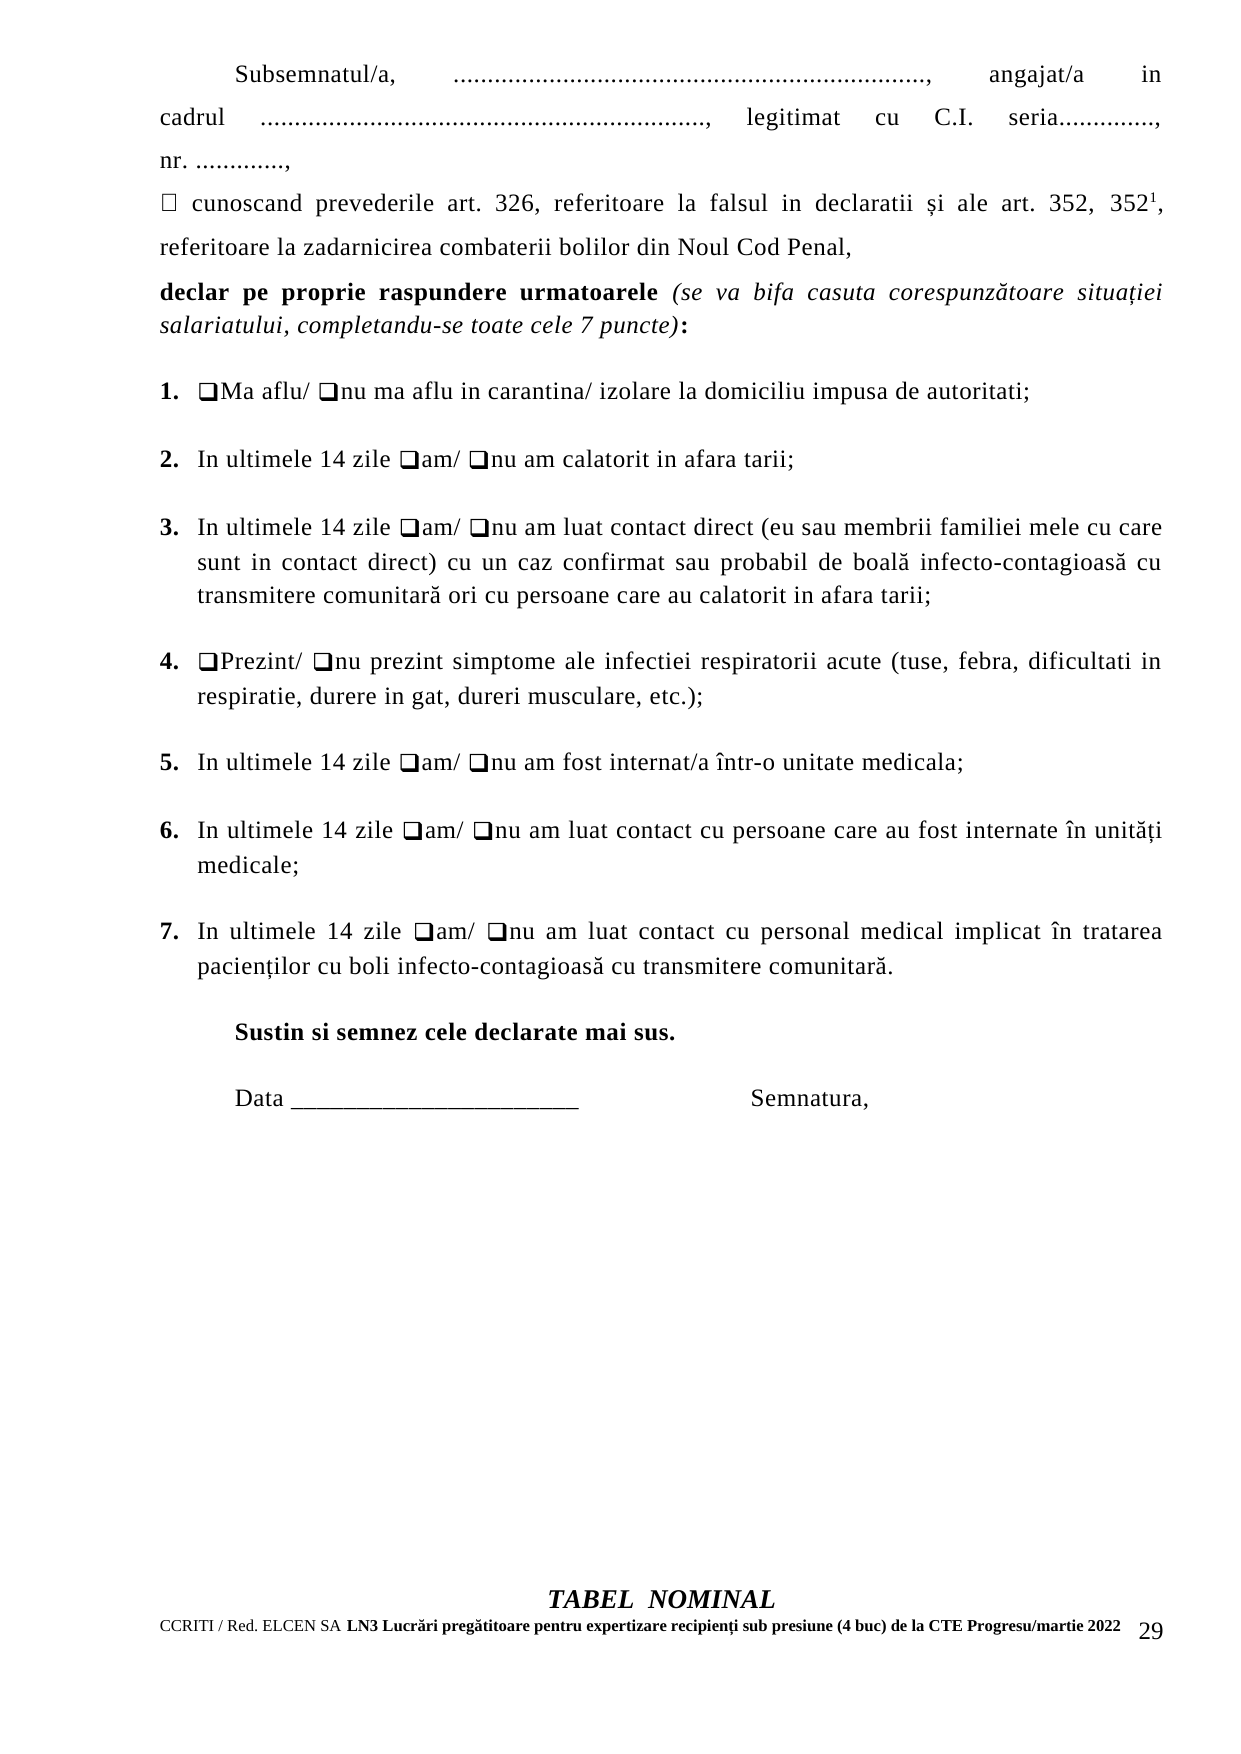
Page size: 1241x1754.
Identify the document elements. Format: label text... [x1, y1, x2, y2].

text declar pe proprie raspundere urmatoarele (se va bifa casuta corespunzătoare situației salariatului, completandu-se toate cele 7 puncte): [159, 277, 1163, 339]
list In ultimele 14 zile am/ nu am luat contact cu persoane care au fost internate în unități medicale; [159, 815, 1163, 879]
list In ultimele 14 zile am/ nu am calatorit in afara tarii; [159, 444, 1163, 475]
text TABEL NOMINAL [159, 1583, 1163, 1614]
list In ultimele 14 zile am/ nu am luat contact cu personal medical implicat în tratarea pacienților cu boli infecto-contagioasă cu transmitere comunitară. [159, 916, 1163, 979]
text Sustin si semnez cele declarate mai sus. [159, 1017, 1163, 1046]
list In ultimele 14 zile am/ nu am fost internat/a într-o unitate medicala; [159, 747, 1163, 778]
list In ultimele 14 zile am/ nu am luat contact direct (eu sau membrii familiei mele cu care sunt in contact direct) cu un caz confirmat sau probabil de boală infecto-contagioasă cu transmitere comunitară ori cu persoane care au calatorit in afara tarii; [159, 512, 1163, 609]
text cunoscand prevederile art. 326, referitoare la falsul in declaratii și ale art. 352, 3521, referitoare la zadarnicirea combaterii bolilor din Noul Cod Penal, [159, 188, 1163, 260]
list Ma aflu/ nu ma aflu in carantina/ izolare la domiciliu impusa de autoritati; [159, 376, 1163, 407]
text Data ______________________ Semnatura, [159, 1083, 1163, 1112]
list Subsemnatul/a, ....................................................................., angajat/a in cadrul ................................................................., legitimat cu C.I. seria.............., nr. ............., [159, 59, 1163, 174]
list Prezint/ nu prezint simptome ale infectiei respiratorii acute (tuse, febra, dificultati in respiratie, durere in gat, dureri musculare, etc.); [159, 646, 1163, 710]
